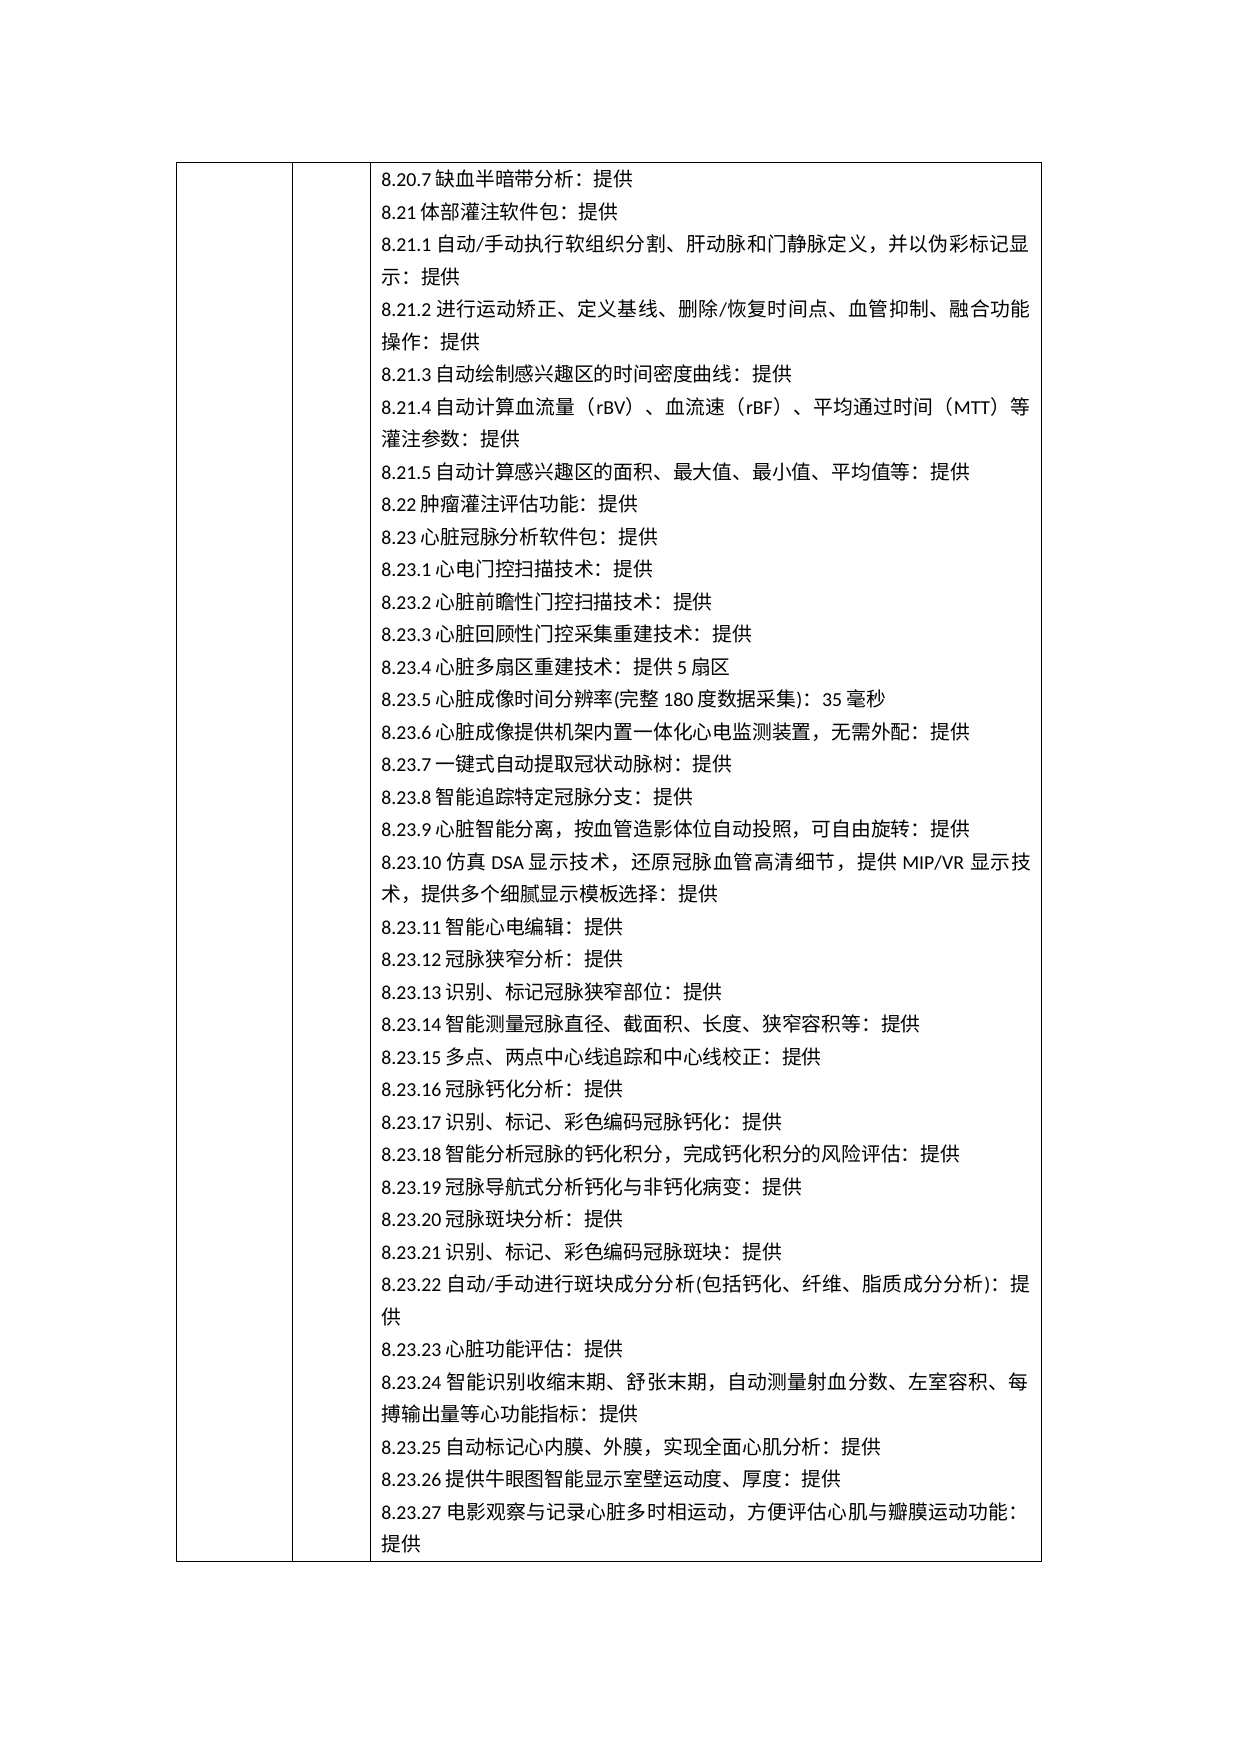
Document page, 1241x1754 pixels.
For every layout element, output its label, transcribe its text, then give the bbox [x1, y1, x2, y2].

table_cell [293, 163, 370, 1561]
table_cell [177, 163, 292, 1561]
